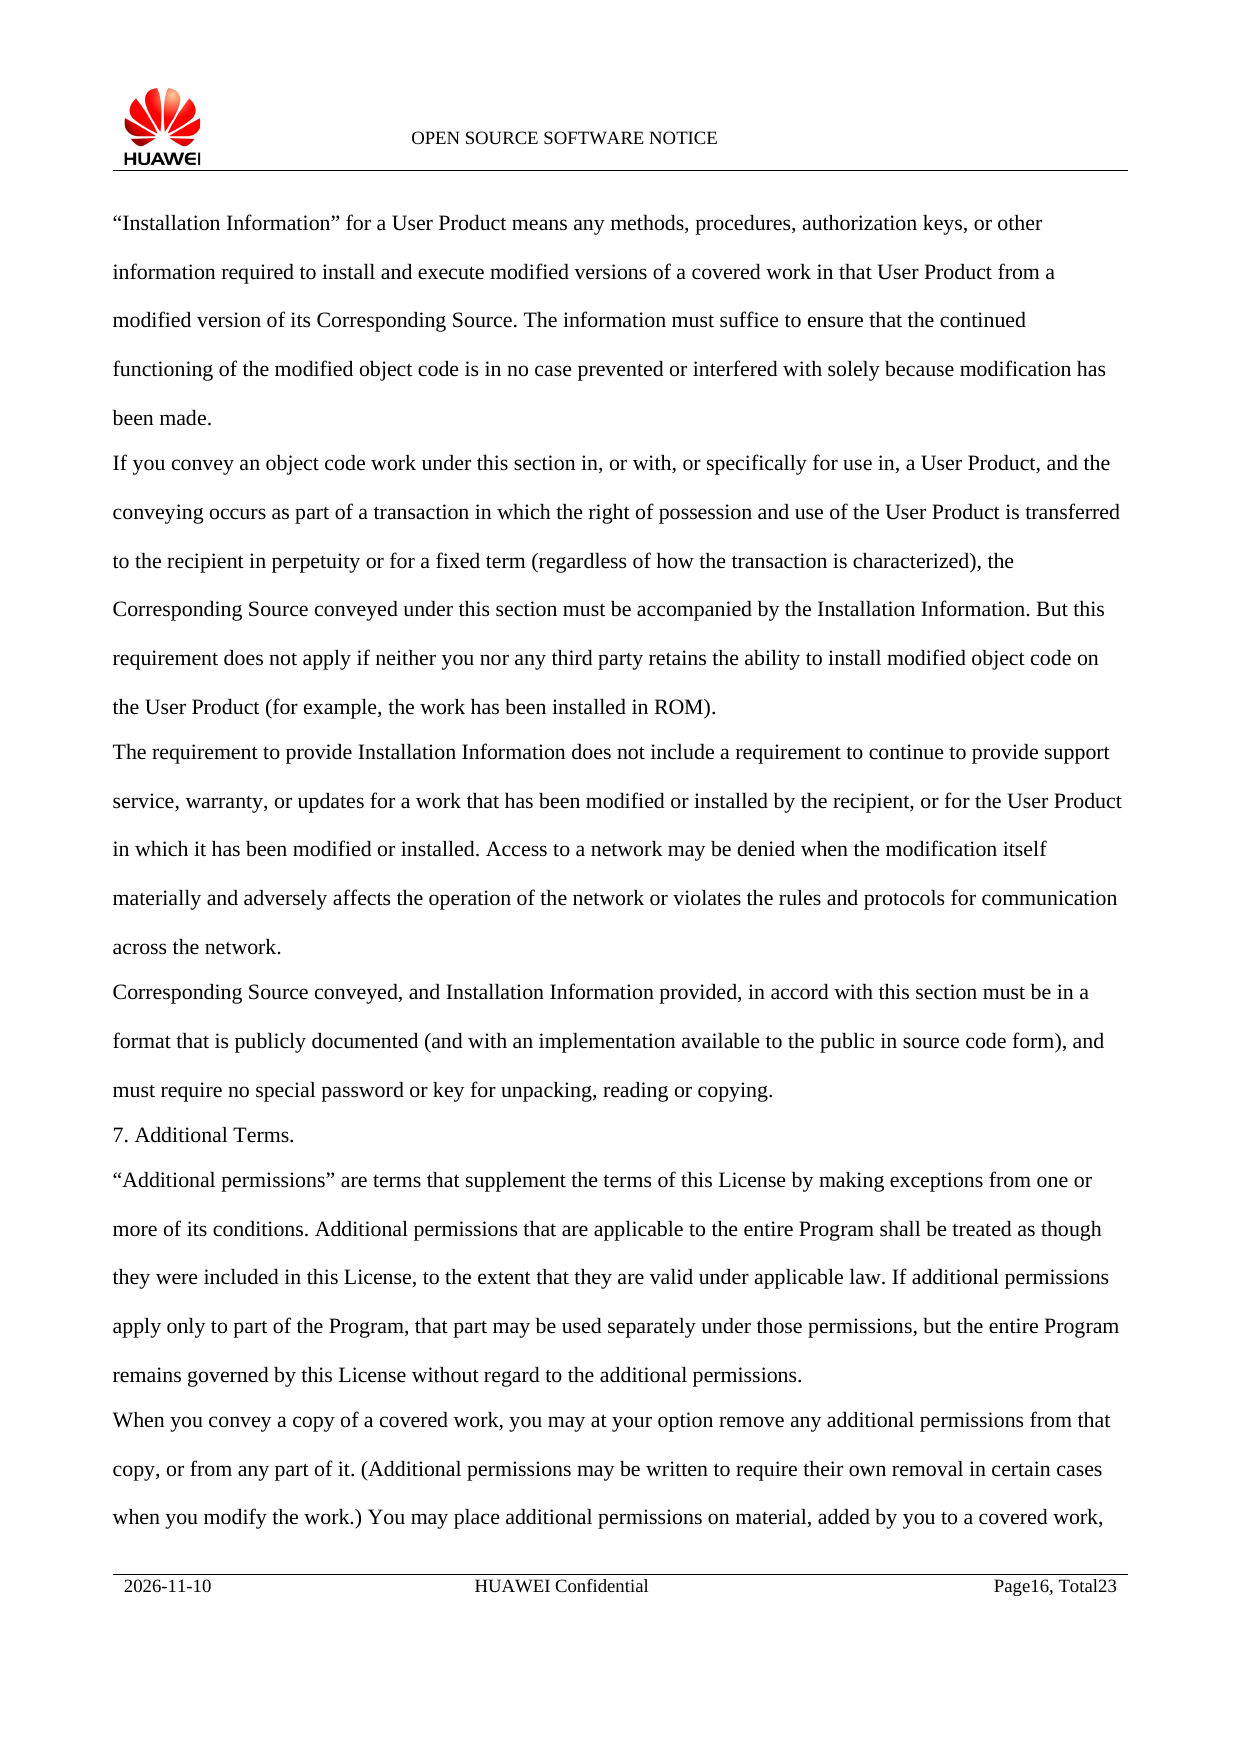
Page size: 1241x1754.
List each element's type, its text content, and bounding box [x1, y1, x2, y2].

text If you convey an object code work under this section in, or with, or specifically for use in, a User Product, and the conveying occurs as part of a transaction in which the right of possession and use of the User Product is transferred to the recipient in perpetuity or for a fixed term (regardless of how the transaction is characterized), the Corresponding Source conveyed under this section must be accompanied by the Installation Information. But this requirement does not apply if neither you nor any third party retains the ability to install modified object code on the User Product (for example, the work has been installed in ROM). [112, 446, 1128, 723]
text “Installation Information” for a User Product means any methods, procedures, authorization keys, or other information required to install and execute modified versions of a covered work in that User Product from a modified version of its Corresponding Source. The information must suffice to ensure that the continued functioning of the modified object code is in no case prevented or interfered with solely because modification has been made. [112, 206, 1128, 434]
text 7. Additional Terms. [112, 1118, 1128, 1151]
text Corresponding Source conveyed, and Installation Information provided, in accord with this section must be in a format that is publicly documented (and with an implementation available to the public in source code form), and must require no special password or key for unpacking, reading or copying. [112, 975, 1128, 1105]
picture [124, 88, 201, 165]
text “Additional permissions” are terms that supplement the terms of this License by making exceptions from one or more of its conditions. Additional permissions that are applicable to the entire Program shall be treated as though they were included in this License, to the extent that they are valid under applicable law. If additional permissions apply only to part of the Program, that part may be used separately under those permissions, but the entire Program remains governed by this License without regard to the additional permissions. [112, 1163, 1128, 1391]
text The requirement to provide Installation Information does not include a requirement to continue to provide support service, warranty, or updates for a work that has been modified or installed by the recipient, or for the User Product in which it has been modified or installed. Access to a network may be denied when the modification itself materially and adversely affects the operation of the network or violates the rules and protocols for communication across the network. [112, 735, 1128, 963]
